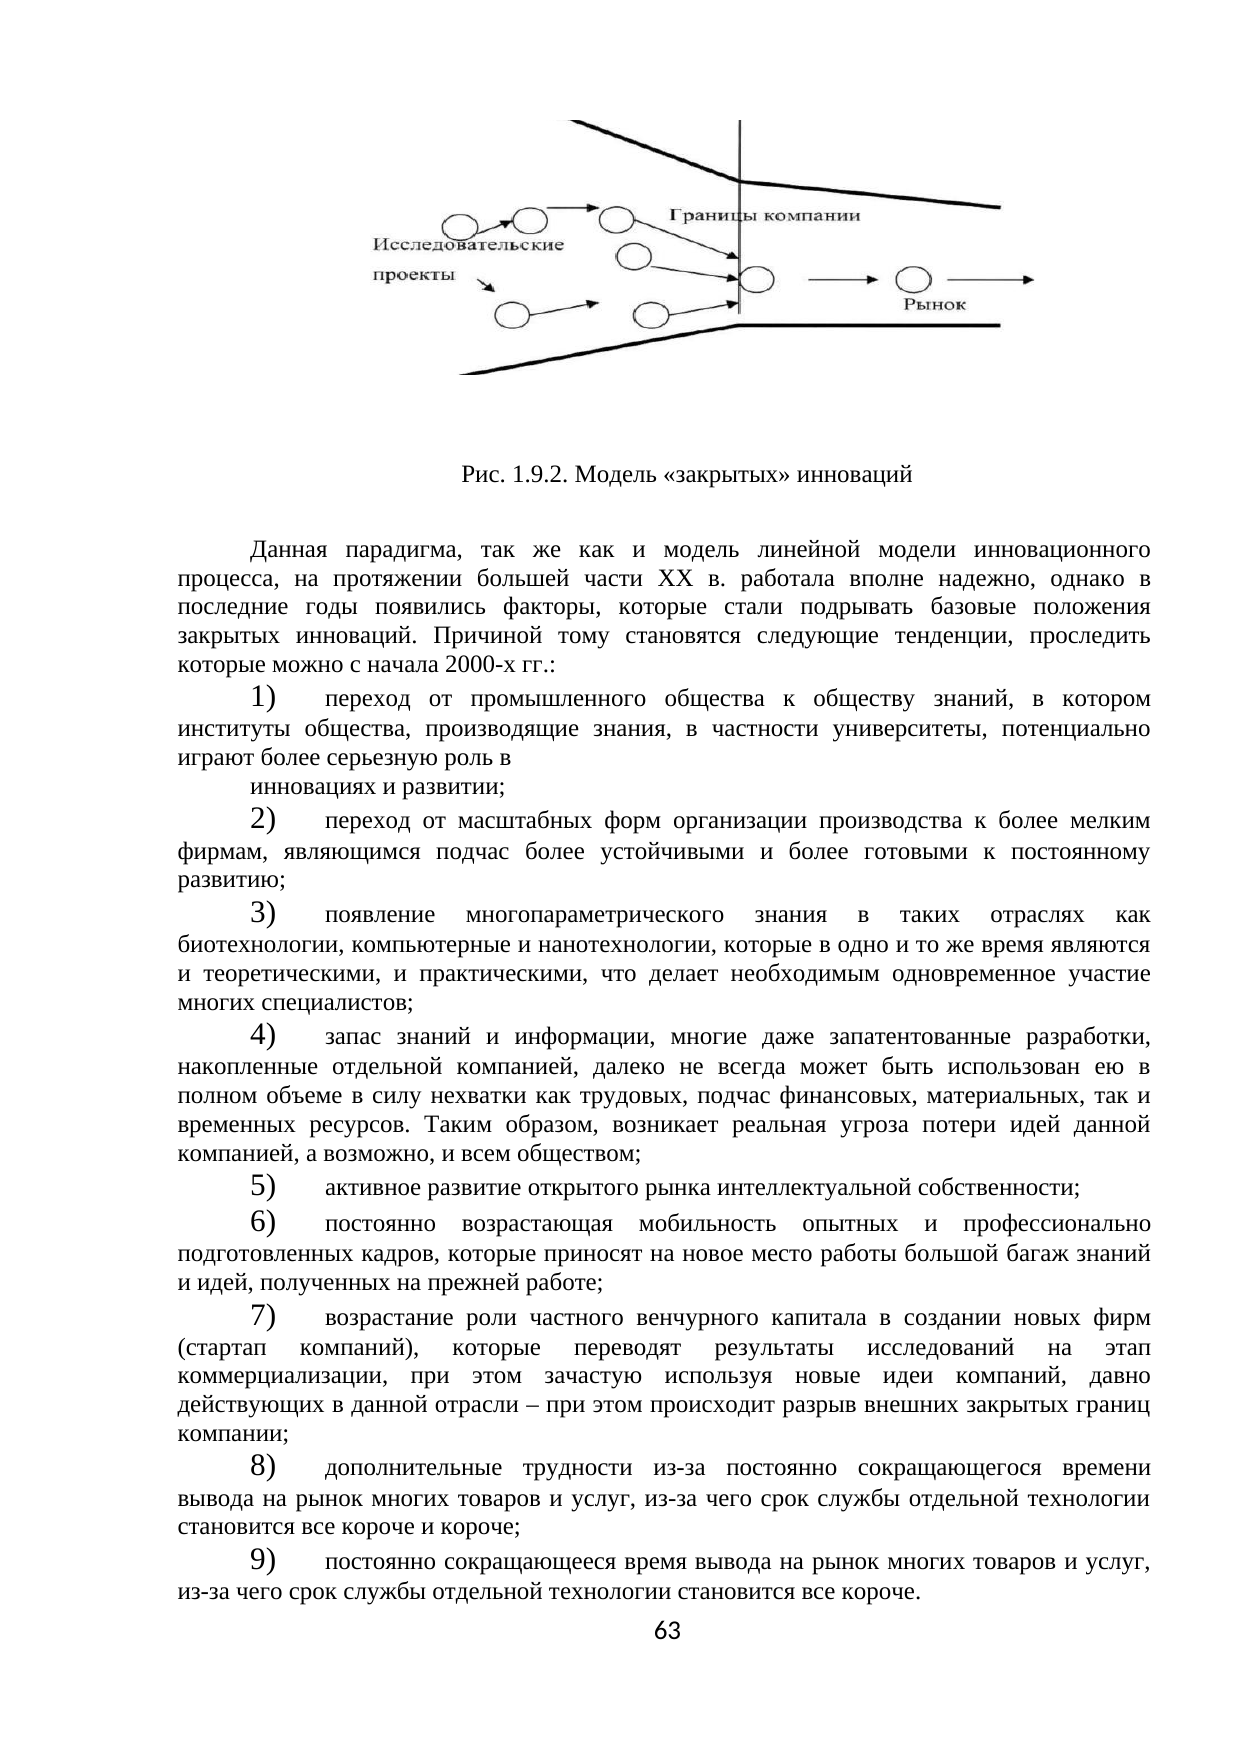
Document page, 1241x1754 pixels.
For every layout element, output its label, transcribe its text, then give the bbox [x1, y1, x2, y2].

text Данная парадигма, так же как и модель линейной модели инновационного процесса, на протяжении большей части XX в. работала вполне надежно, однако в последние годы появились факторы, которые стали подрывать базовые положения закрытых инноваций. Причиной тому становятся следующие тенденции, проследить которые можно с начала 2000-х гг.: [177, 534, 1152, 678]
list переход от масштабных форм организации производства к более мелким фирмам, являющимся подчас более устойчивыми и более готовыми к постоянному развитию; [177, 800, 1152, 893]
list переход от промышленного общества к обществу знаний, в котором институты общества, производящие знания, в частности университеты, потенциально играют более серьезную роль в [177, 678, 1152, 771]
picture [370, 120, 1035, 375]
list постоянно сокращающееся время вывода на рынок многих товаров и услуг, из-за чего срок службы отдельной технологии становится все короче. [177, 1540, 1152, 1605]
list активное развитие открытого рынка интеллектуальной собственности; [177, 1166, 1152, 1202]
list запас знаний и информации, многие даже запатентованные разработки, накопленные отдельной компанией, далеко не всегда может быть использован ею в полном объеме в силу нехватки как трудовых, подчас финансовых, материальных, так и временных ресурсов. Таким образом, возникает реальная угроза потери идей данной компанией, а возможно, и всем обществом; [177, 1015, 1152, 1166]
list возрастание роли частного венчурного капитала в создании новых фирм (стартап компаний), которые переводят результаты исследований на этап коммерциализации, при этом зачастую используя новые идеи компаний, давно действующих в данной отрасли – при этом происходит разрыв внешних закрытых границ компании; [177, 1296, 1152, 1447]
list постоянно возрастающая мобильность опытных и профессионально подготовленных кадров, которые приносят на новое место работы большой багаж знаний и идей, полученных на прежней работе; [177, 1202, 1152, 1296]
text Рис. 1.9.2. Модель «закрытых» инноваций [222, 459, 1151, 488]
text инновациях и развитии; [177, 771, 1152, 800]
list появление многопараметрического знания в таких отраслях как биотехнологии, компьютерные и нанотехнологии, которые в одно и то же время являются и теоретическими, и практическими, что делает необходимым одновременное участие многих специалистов; [177, 893, 1152, 1015]
list дополнительные трудности из-за постоянно сокращающегося времени вывода на рынок многих товаров и услуг, из-за чего срок службы отдельной технологии становится все короче и короче; [177, 1447, 1152, 1540]
